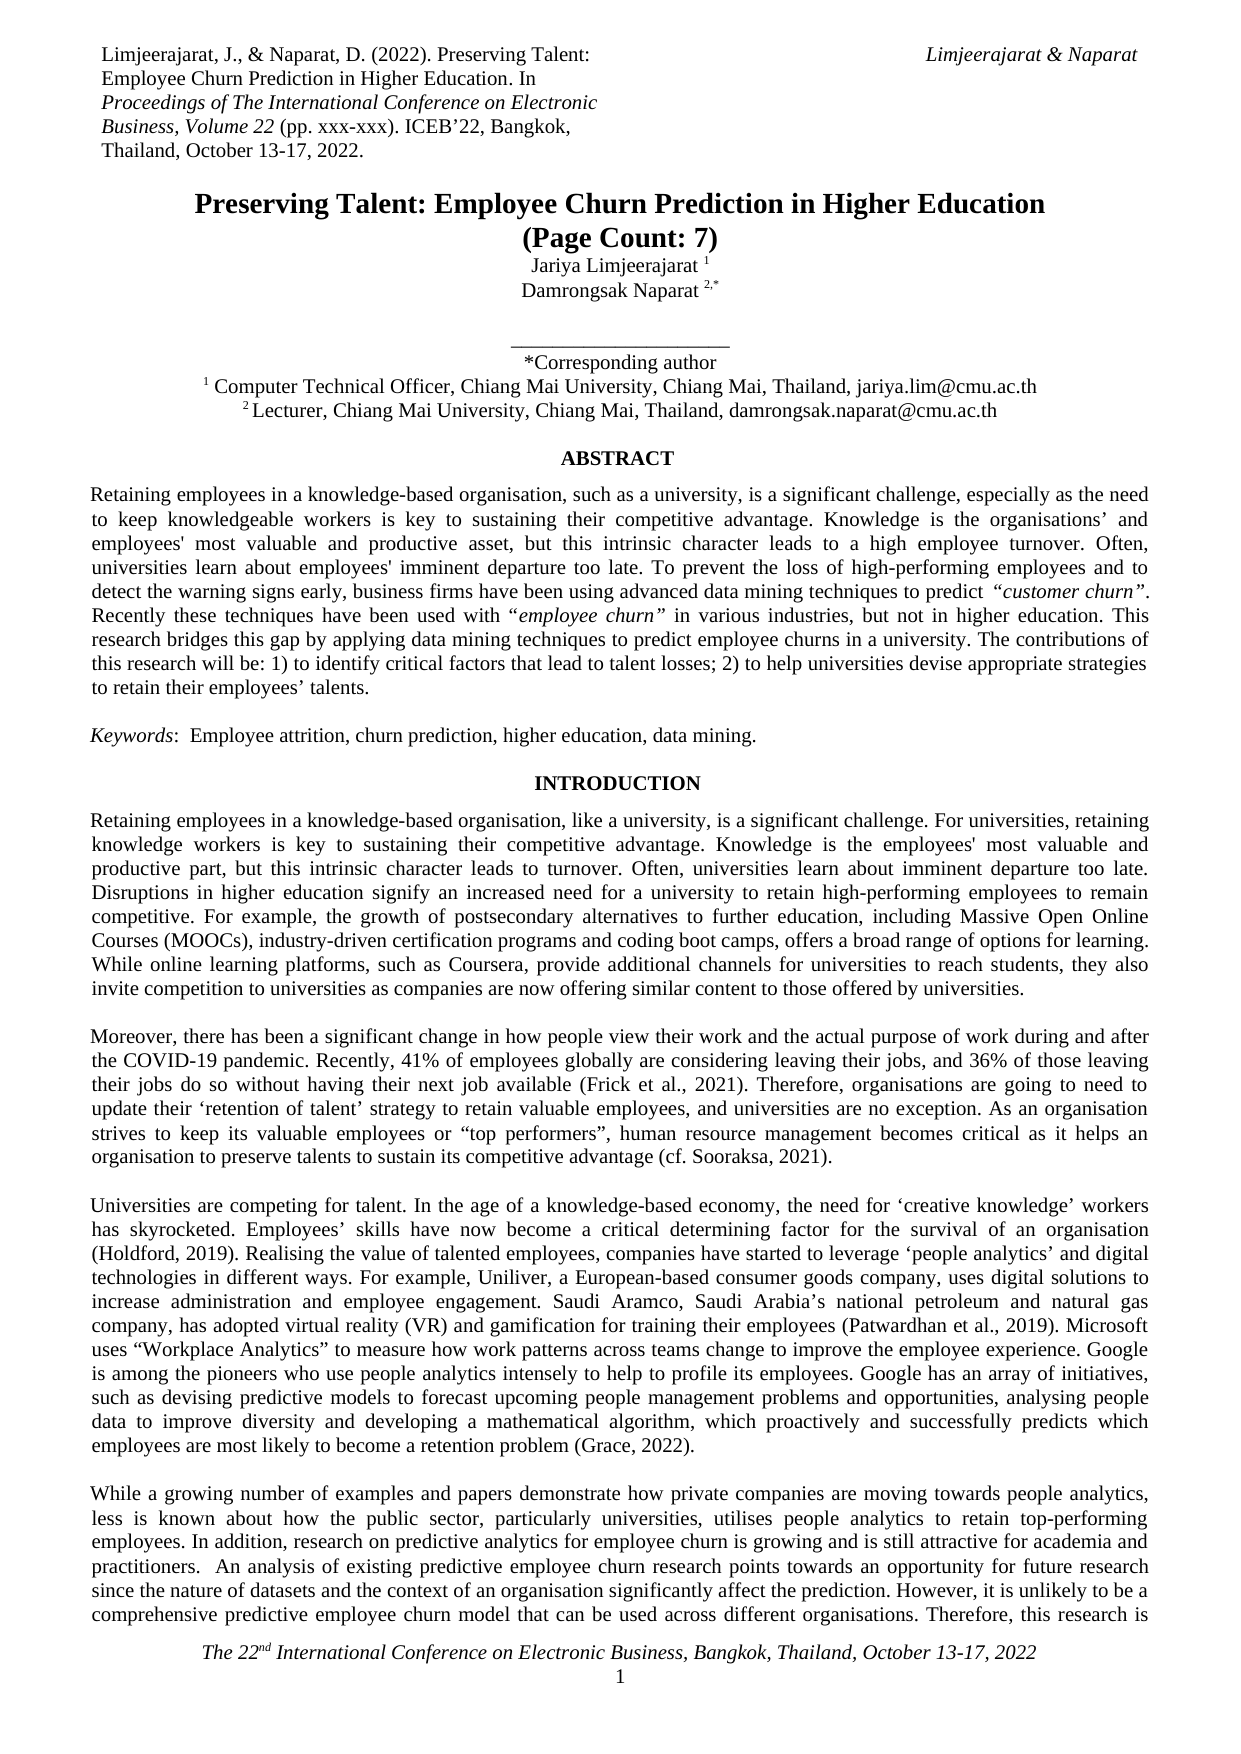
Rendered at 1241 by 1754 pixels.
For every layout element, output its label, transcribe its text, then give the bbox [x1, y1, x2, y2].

text Retaining employees in a knowledge-based organisation, such as a university, is a significant challenge, especially as the need to keep knowledgeable workers is key to sustaining their competitive advantage. Knowledge is the organisations’ and employees' most valuable and productive asset, but this intrinsic character leads to a high employee turnover. Often, universities learn about employees' imminent departure too late. To prevent the loss of high-performing employees and to detect the warning signs early, business firms have been using advanced data mining techniques to predict “customer churn”. Recently these techniques have been used with “employee churn” in various industries, but not in higher education. This research bridges this gap by applying data mining techniques to predict employee churns in a university. The contributions of this research will be: 1) to identify critical factors that lead to talent losses; 2) to help universities devise appropriate strategies to retain their employees’ talents. [90, 482, 1150, 699]
text 2 Lecturer, Chiang Mai University, Chiang Mai, Thailand, damrongsak.naparat@cmu.ac.th [90, 398, 1150, 422]
text 1 Computer Technical Officer, Chiang Mai University, Chiang Mai, Thailand, jariya.lim@cmu.ac.th [90, 374, 1150, 398]
text Keywords: Employee attrition, churn prediction, higher education, data mining. [90, 723, 1150, 747]
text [90, 1481, 1150, 1626]
text _____________________ [90, 326, 1150, 350]
subtitle INTRODUCTION [90, 771, 1145, 795]
subtitle ABSTRACT [90, 446, 1144, 470]
text Damrongsak Naparat 2,* [90, 277, 1150, 302]
text *Corresponding author [90, 350, 1150, 374]
text Preserving Talent: Employee Churn Prediction in Higher Education [90, 186, 1150, 220]
text Universities are competing for talent. In the age of a knowledge-based economy, the need for ‘creative knowledge’ workers has skyrocketed. Employees’ skills have now become a critical determining factor for the survival of an organisation (Holdford, 2019). Realising the value of talented employees, companies have started to leverage ‘people analytics’ and digital technologies in different ways. For example, Uniliver, a European-based consumer goods company, uses digital solutions to increase administration and employee engagement. Saudi Aramco, Saudi Arabia’s national petroleum and natural gas company, has adopted virtual reality (VR) and gamification for training their employees (Patwardhan et al., 2019). Microsoft uses “Workplace Analytics” to measure how work patterns across teams change to improve the employee experience. Google is among the pioneers who use people analytics intensely to help to profile its employees. Google has an array of initiatives, such as devising predictive models to forecast upcoming people management problems and opportunities, analysing people data to improve diversity and developing a mathematical algorithm, which proactively and successfully predicts which employees are most likely to become a retention problem (Grace, 2022). [90, 1193, 1150, 1457]
text Moreover, there has been a significant change in how people view their work and the actual purpose of work during and after the COVID-19 pandemic. Recently, 41% of employees globally are considering leaving their jobs, and 36% of those leaving their jobs do so without having their next job available (Frick et al., 2021). Therefore, organisations are going to need to update their ‘retention of talent’ strategy to retain valuable employees, and universities are no exception. As an organisation strives to keep its valuable employees or “top performers”, human resource management becomes critical as it helps an organisation to preserve talents to sustain its competitive advantage (cf. Sooraksa, 2021). [90, 1024, 1150, 1168]
text Retaining employees in a knowledge-based organisation, like a university, is a significant challenge. For universities, retaining knowledge workers is key to sustaining their competitive advantage. Knowledge is the employees' most valuable and productive part, but this intrinsic character leads to turnover. Often, universities learn about imminent departure too late. Disruptions in higher education signify an increased need for a university to retain high-performing employees to remain competitive. For example, the growth of postsecondary alternatives to further education, including Massive Open Online Courses (MOOCs), industry-driven certification programs and coding boot camps, offers a broad range of options for learning. While online learning platforms, such as Coursera, provide additional channels for universities to reach students, they also invite competition to universities as companies are now offering similar content to those offered by universities. [90, 808, 1150, 1000]
text (Page Count: 7) [90, 220, 1150, 253]
text Jariya Limjeerajarat 1 [90, 253, 1150, 277]
